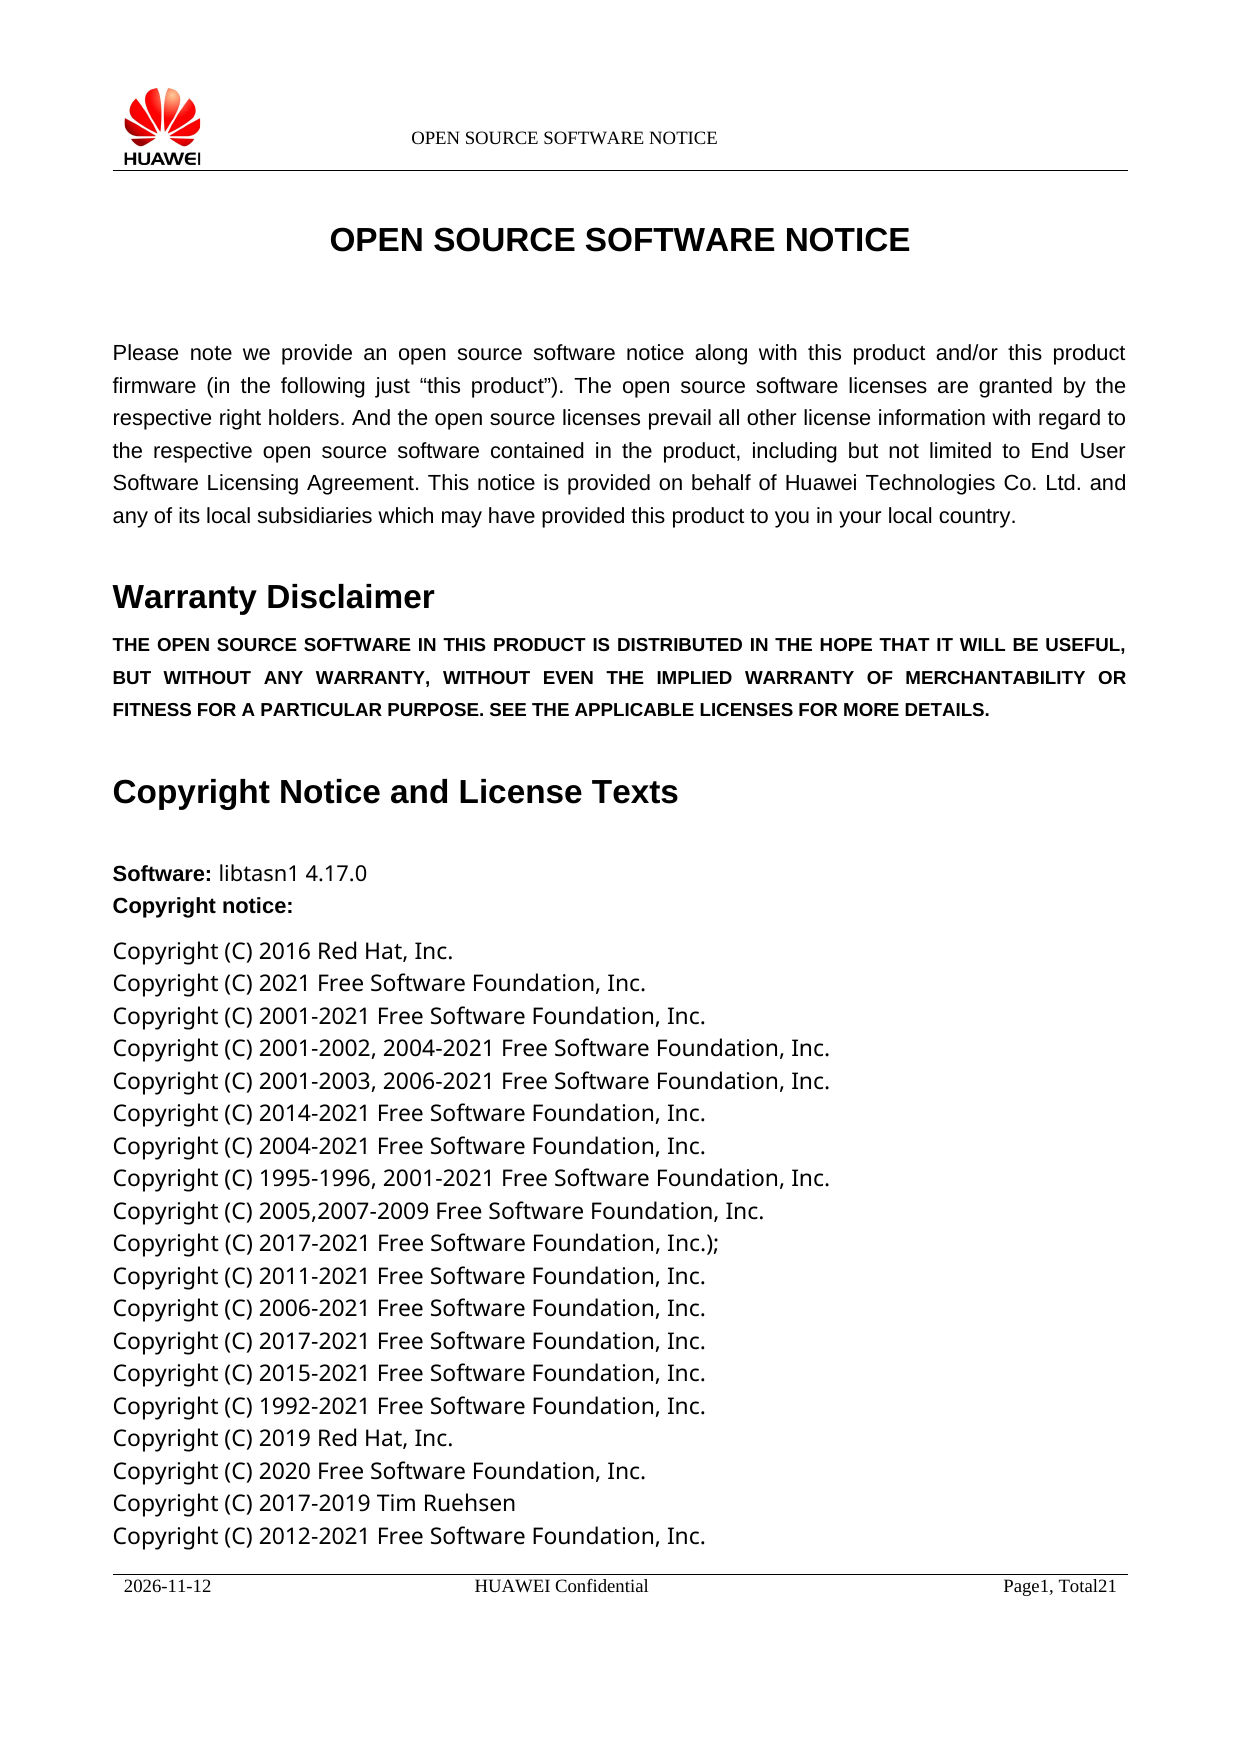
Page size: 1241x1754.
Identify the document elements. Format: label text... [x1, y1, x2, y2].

picture [124, 88, 201, 165]
text Please note we provide an open source software notice along with this product and/or this product firmware (in the following just “this product”). The open source software licenses are granted by the respective right holders. And the open source licenses prevail all other license information with regard to the respective open source software contained in the product, including but not limited to End User Software Licensing Agreement. This notice is provided on behalf of Huawei Technologies Co. Ltd. and any of its local subsidiaries which may have provided this product to you in your local country. [112, 336, 1128, 531]
text Warranty Disclaimer [112, 564, 1128, 629]
text OPEN SOURCE SOFTWARE NOTICE [112, 206, 1128, 271]
text Copyright notice: [112, 889, 1128, 921]
text The open source software in this product is distributed in the hope that it will be useful, but WITHOUT ANY WARRANTY, without even the implied warranty of MERCHANTABILITY or FITNESS FOR A PARTICULAR PURPOSE. See the applicable licenses for more details. [112, 629, 1128, 726]
title Software: libtasn1 4.17.0 [112, 856, 1128, 889]
text Copyright Notice and License Texts [112, 759, 1128, 824]
